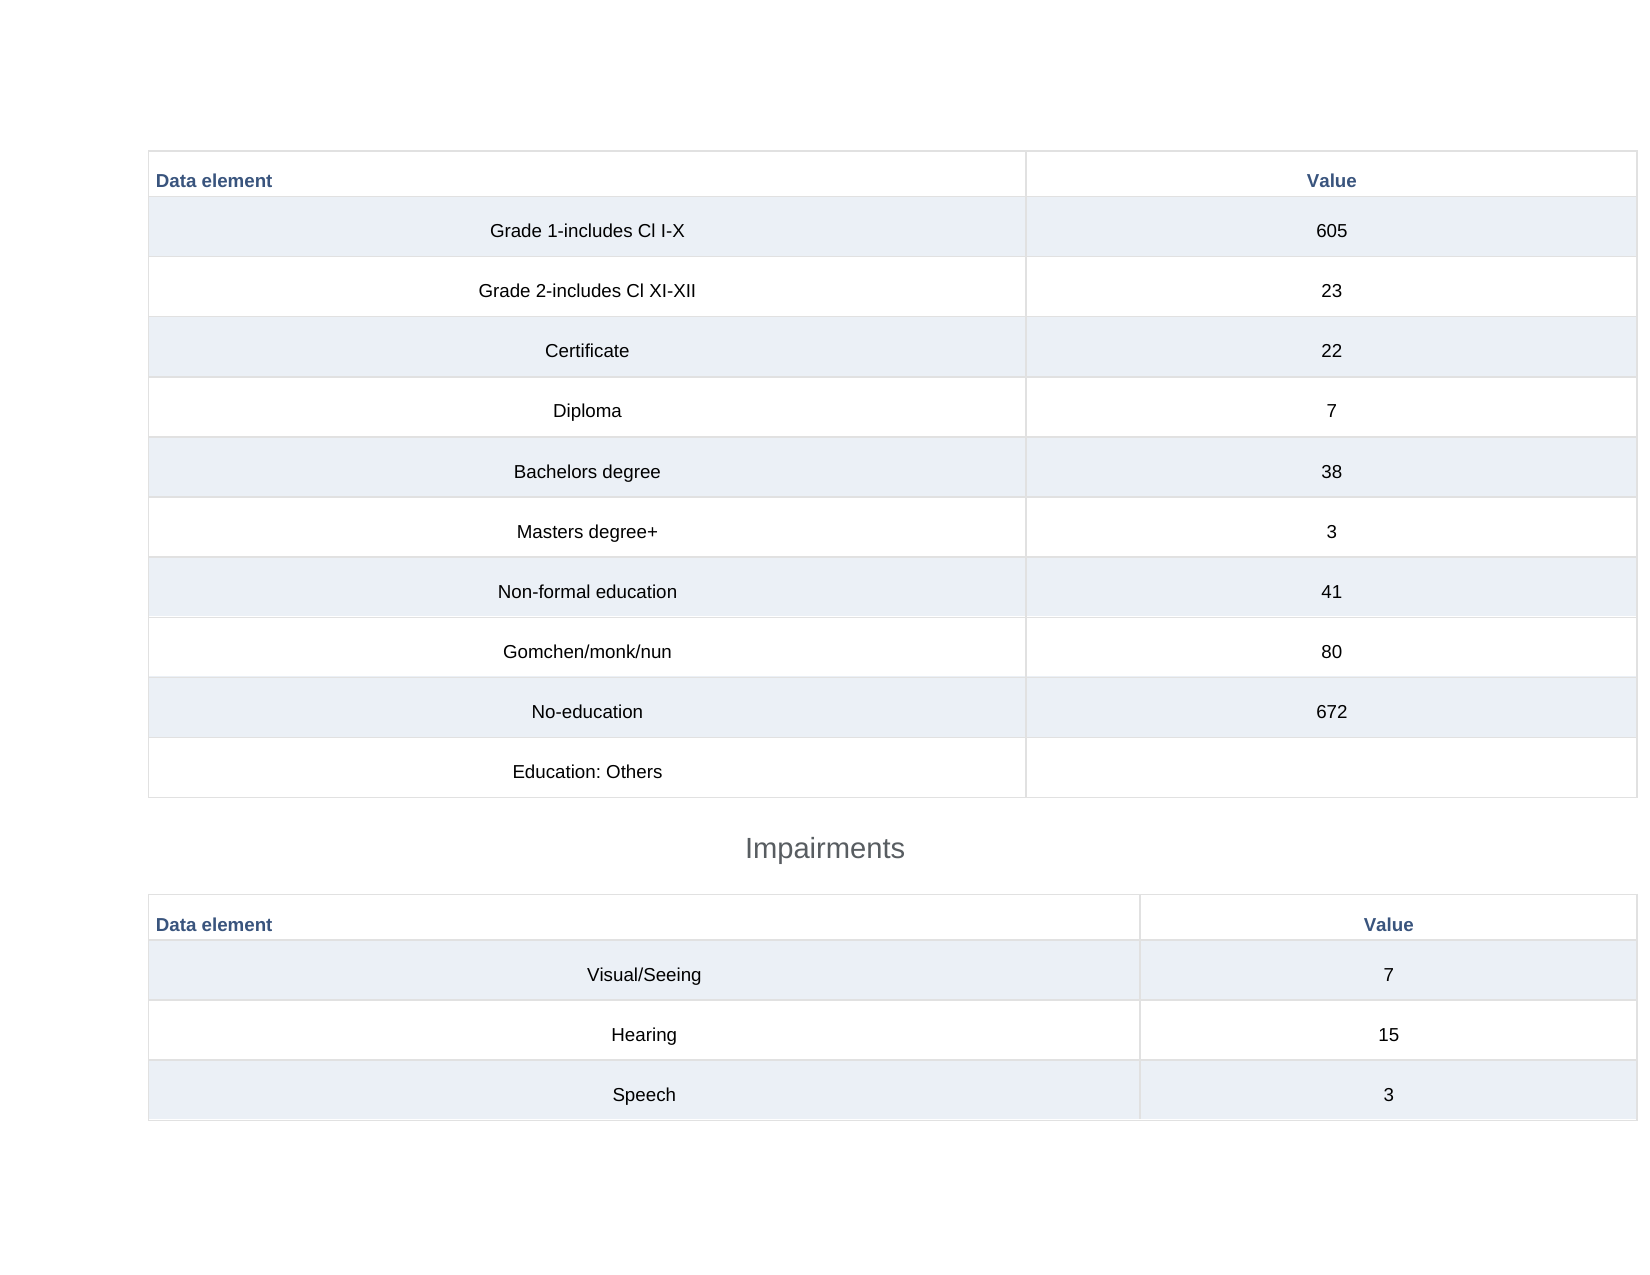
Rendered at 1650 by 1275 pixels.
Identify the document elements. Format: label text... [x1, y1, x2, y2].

table_cell Grade 1-includes Cl I-X [149, 197, 1025, 256]
table_cell No-education [149, 678, 1025, 737]
table_cell 3 [1141, 1061, 1636, 1119]
table_cell 7 [1141, 941, 1636, 999]
table_cell Speech [149, 1061, 1139, 1119]
table_cell Certificate [149, 317, 1025, 376]
table_cell Hearing [149, 1001, 1139, 1059]
table_cell 22 [1027, 317, 1636, 376]
table_header Value [1141, 895, 1636, 939]
table_header Value [1027, 152, 1636, 196]
table_cell 41 [1027, 558, 1636, 616]
table_cell Diploma [149, 378, 1025, 436]
text Impairments [150, 827, 1500, 864]
table_cell Bachelors degree [149, 438, 1025, 496]
table_cell 15 [1141, 1001, 1636, 1059]
table_cell 605 [1027, 197, 1636, 256]
table_cell 38 [1027, 438, 1636, 496]
table_cell Gomchen/monk/nun [149, 618, 1025, 676]
table_cell 7 [1027, 378, 1636, 436]
table_cell Visual/Seeing [149, 941, 1139, 999]
table_cell 672 [1027, 678, 1636, 737]
table_cell [1027, 738, 1636, 797]
table_cell 80 [1027, 618, 1636, 676]
table_cell Masters degree+ [149, 498, 1025, 556]
table_cell 3 [1027, 498, 1636, 556]
table_cell Grade 2-includes Cl XI-XII [149, 257, 1025, 316]
table_cell Non-formal education [149, 558, 1025, 616]
table_cell Education: Others [149, 738, 1025, 797]
table_header Data element [149, 152, 1025, 196]
table_header Data element [149, 895, 1139, 939]
table_cell 23 [1027, 257, 1636, 316]
